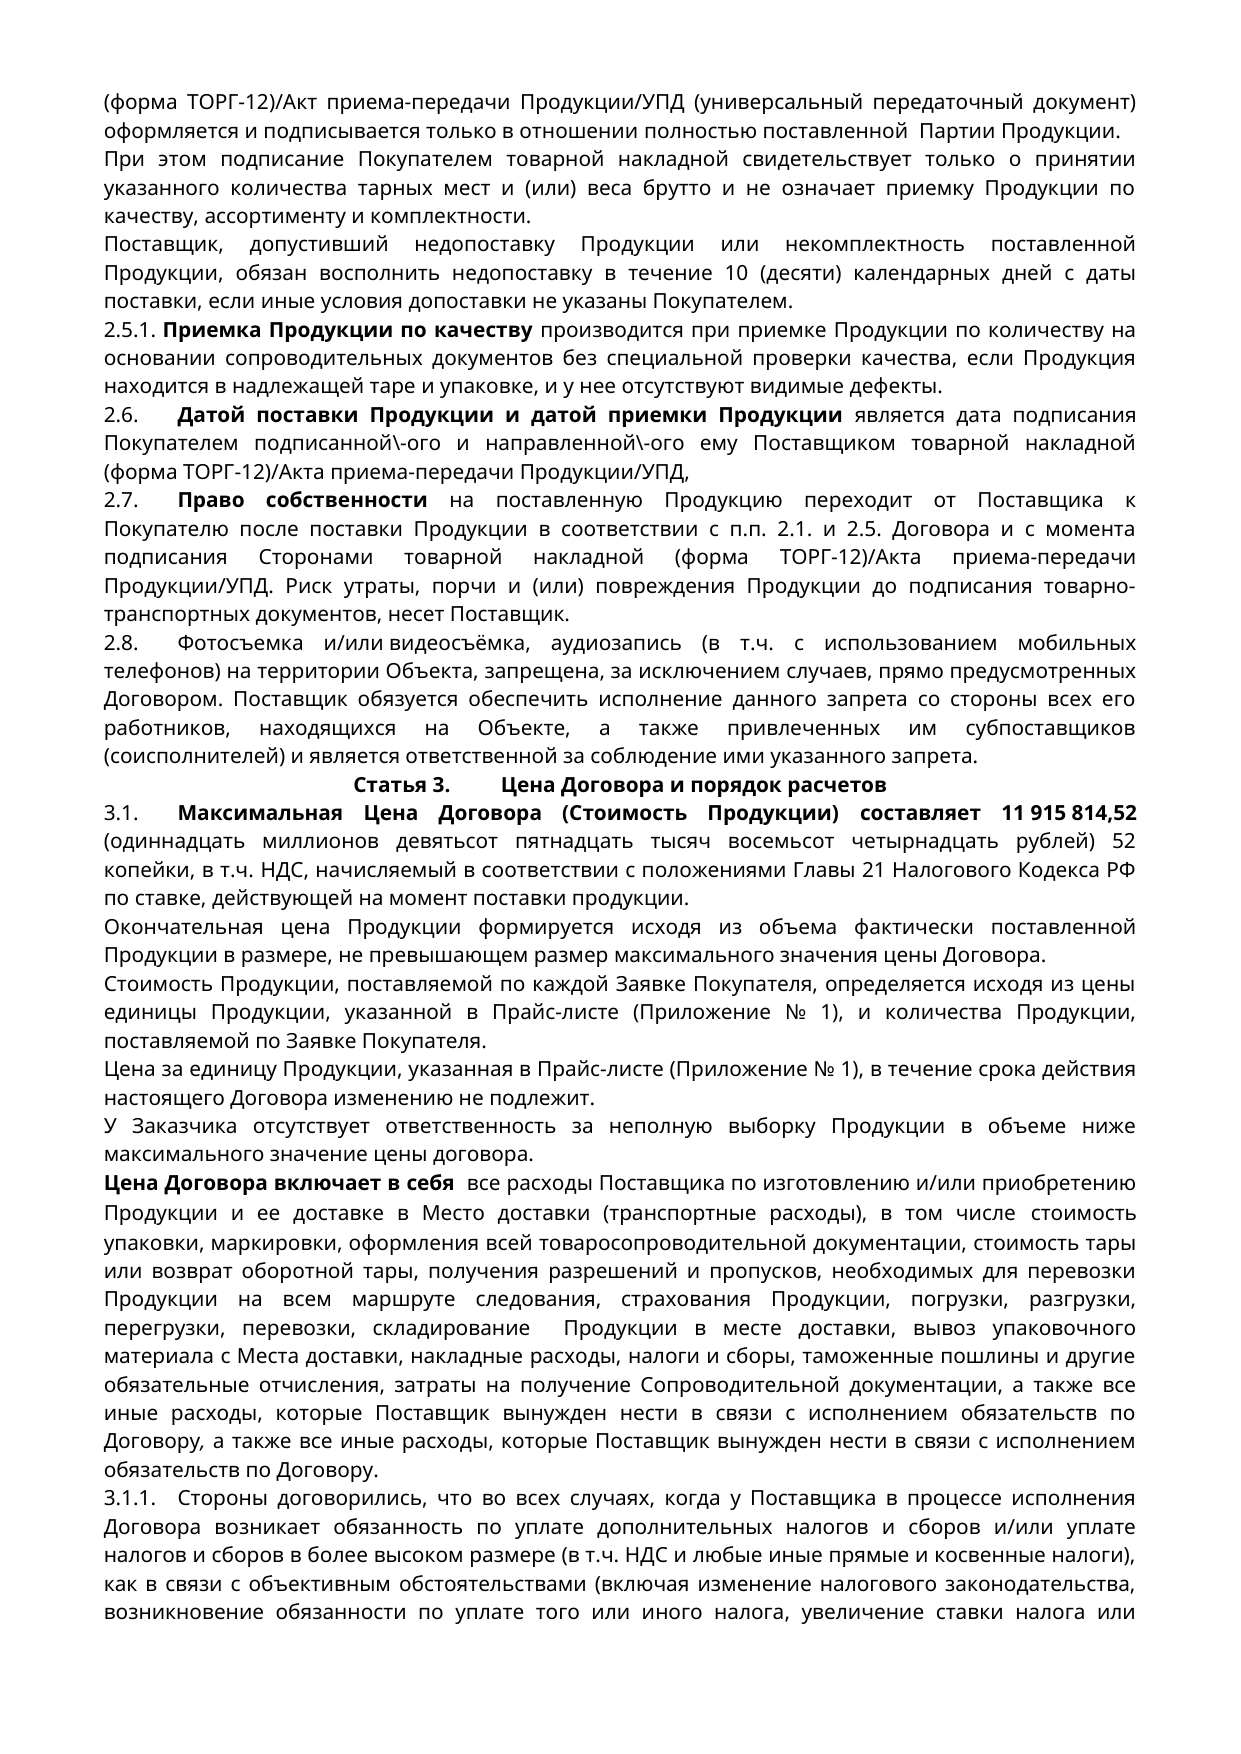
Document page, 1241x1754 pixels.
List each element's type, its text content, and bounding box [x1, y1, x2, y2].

list Цена Договора и порядок расчетов [103, 770, 1137, 798]
list Поставщик, допустивший недопоставку Продукции или некомплектность поставленной Продукции, обязан восполнить недопоставку в течение 10 (десяти) календарных дней с даты поставки, если иные условия допоставки не указаны Покупателем. [103, 229, 1137, 315]
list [103, 1483, 1137, 1626]
text У Заказчика отсутствует ответственность за неполную выборку Продукции в объеме ниже максимального значение цены договора. [103, 1111, 1137, 1168]
text Стоимость Продукции, поставляемой по каждой Заявке Покупателя, определяется исходя из цены единицы Продукции, указанной в Прайс-листе (Приложение № 1), и количества Продукции, поставляемой по Заявке Покупателя. [103, 969, 1137, 1054]
text Цена за единицу Продукции, указанная в Прайс-листе (Приложение № 1), в течение срока действия настоящего Договора изменению не подлежит. [103, 1054, 1137, 1111]
text Окончательная цена Продукции формируется исходя из объема фактически поставленной Продукции в размере, не превышающем размер максимального значения цены Договора. [103, 912, 1137, 969]
list Право собственности на поставленную Продукцию переходит от Поставщика к Покупателю после поставки Продукции в соответствии с п.п. 2.1. и 2.5. Договора и с момента подписания Сторонами товарной накладной (форма ТОРГ-12)/Акта приема-передачи Продукции/УПД. Риск утраты, порчи и (или) повреждения Продукции до подписания товарно-транспортных документов, несет Поставщик. [103, 485, 1137, 628]
list Максимальная Цена Договора (Стоимость Продукции) составляет 11 915 814,52 (одиннадцать миллионов девятьсот пятнадцать тысяч восемьсот четырнадцать рублей) 52 копейки, в т.ч. НДС, начисляемый в соответствии с положениями Главы 21 Налогового Кодекса РФ по ставке, действующей на момент поставки продукции. [103, 798, 1137, 912]
text Цена Договора включает в себя все расходы Поставщика по изготовлению и/или приобретению Продукции и ее доставке в Место доставки (транспортные расходы), в том числе стоимость упаковки, маркировки, оформления всей товаросопроводительной документации, стоимость тары или возврат оборотной тары, получения разрешений и пропусков, необходимых для перевозки Продукции на всем маршруте следования, страхования Продукции, погрузки, разгрузки, перегрузки, перевозки, складирование Продукции в месте доставки, вывоз упаковочного материала с Места доставки, накладные расходы, налоги и сборы, таможенные пошлины и другие обязательные отчисления, затраты на получение Сопроводительной документации, а также все иные расходы, которые Поставщик вынужден нести в связи с исполнением обязательств по Договору, а также все иные расходы, которые Поставщик вынужден нести в связи с исполнением обязательств по Договору. [103, 1168, 1137, 1483]
list Фотосъемка и/или видеосъёмка, аудиозапись (в т.ч. с использованием мобильных телефонов) на территории Объекта, запрещена, за исключением случаев, прямо предусмотренных Договором. Поставщик обязуется обеспечить исполнение данного запрета со стороны всех его работников, находящихся на Объекте, а также привлеченных им субпоставщиков (соисполнителей) и является ответственной за соблюдение ими указанного запрета. [103, 628, 1137, 770]
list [103, 87, 1137, 144]
list При этом подписание Покупателем товарной накладной свидетельствует только о принятии указанного количества тарных мест и (или) веса брутто и не означает приемку Продукции по качеству, ассортименту и комплектности. [103, 144, 1137, 229]
list Приемка Продукции по качеству производится при приемке Продукции по количеству на основании сопроводительных документов без специальной проверки качества, если Продукция находится в надлежащей таре и упаковке, и у нее отсутствуют видимые дефекты. [103, 315, 1137, 400]
list Датой поставки Продукции и датой приемки Продукции является дата подписания Покупателем подписанной\-ого и направленной\-ого ему Поставщиком товарной накладной (форма ТОРГ-12)/Акта приема-передачи Продукции/УПД, [103, 400, 1137, 485]
